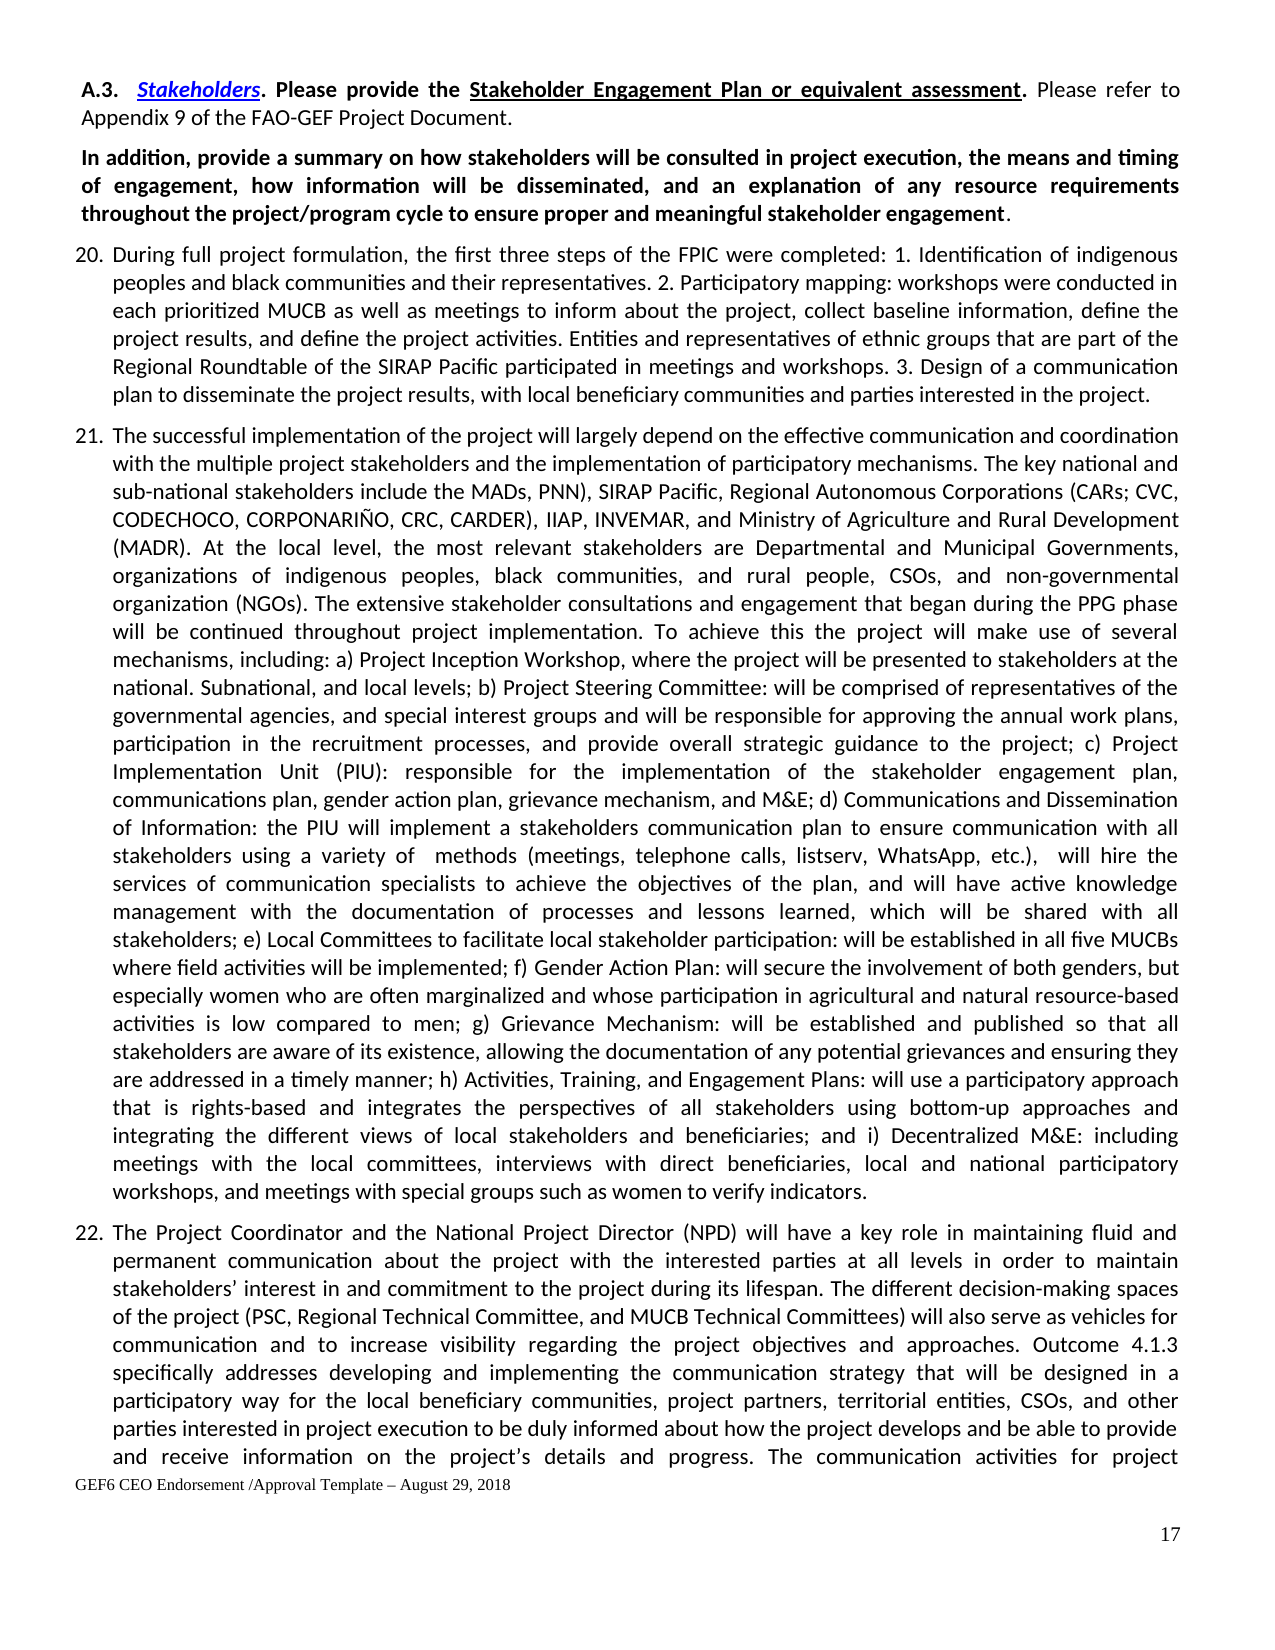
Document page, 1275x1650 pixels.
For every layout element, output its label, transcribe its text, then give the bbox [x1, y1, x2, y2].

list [75, 1218, 1181, 1470]
list A.3. Stakeholders. Please provide the Stakeholder Engagement Plan or equivalent assessment. Please refer to Appendix 9 of the FAO-GEF Project Document. [81, 75, 1181, 131]
list During full project formulation, the first three steps of the FPIC were completed: 1. Identification of indigenous peoples and black communities and their representatives. 2. Participatory mapping: workshops were conducted in each prioritized MUCB as well as meetings to inform about the project, collect baseline information, define the project results, and define the project activities. Entities and representatives of ethnic groups that are part of the Regional Roundtable of the SIRAP Pacific participated in meetings and workshops. 3. Design of a communication plan to disseminate the project results, with local beneficiary communities and parties interested in the project. [75, 240, 1181, 408]
list In addition, provide a summary on how stakeholders will be consulted in project execution, the means and timing of engagement, how information will be disseminated, and an explanation of any resource requirements throughout the project/program cycle to ensure proper and meaningful stakeholder engagement. [81, 143, 1181, 228]
list The successful implementation of the project will largely depend on the effective communication and coordination with the multiple project stakeholders and the implementation of participatory mechanisms. The key national and sub-national stakeholders include the MADs, PNN), SIRAP Pacific, Regional Autonomous Corporations (CARs; CVC, CODECHOCO, CORPONARIÑO, CRC, CARDER), IIAP, INVEMAR, and Ministry of Agriculture and Rural Development (MADR). At the local level, the most relevant stakeholders are Departmental and Municipal Governments, organizations of indigenous peoples, black communities, and rural people, CSOs, and non-governmental organization (NGOs). The extensive stakeholder consultations and engagement that began during the PPG phase will be continued throughout project implementation. To achieve this the project will make use of several mechanisms, including: a) Project Inception Workshop, where the project will be presented to stakeholders at the national. Subnational, and local levels; b) Project Steering Committee: will be comprised of representatives of the governmental agencies, and special interest groups and will be responsible for approving the annual work plans, participation in the recruitment processes, and provide overall strategic guidance to the project; c) Project Implementation Unit (PIU): responsible for the implementation of the stakeholder engagement plan, communications plan, gender action plan, grievance mechanism, and M&E; d) Communications and Dissemination of Information: the PIU will implement a stakeholders communication plan to ensure communication with all stakeholders using a variety of methods (meetings, telephone calls, listserv, WhatsApp, etc.), will hire the services of communication specialists to achieve the objectives of the plan, and will have active knowledge management with the documentation of processes and lessons learned, which will be shared with all stakeholders; e) Local Committees to facilitate local stakeholder participation: will be established in all five MUCBs where field activities will be implemented; f) Gender Action Plan: will secure the involvement of both genders, but especially women who are often marginalized and whose participation in agricultural and natural resource-based activities is low compared to men; g) Grievance Mechanism: will be established and published so that all stakeholders are aware of its existence, allowing the documentation of any potential grievances and ensuring they are addressed in a timely manner; h) Activities, Training, and Engagement Plans: will use a participatory approach that is rights-based and integrates the perspectives of all stakeholders using bottom-up approaches and integrating the different views of local stakeholders and beneficiaries; and i) Decentralized M&E: including meetings with the local committees, interviews with direct beneficiaries, local and national participatory workshops, and meetings with special groups such as women to verify indicators. [75, 421, 1181, 1205]
